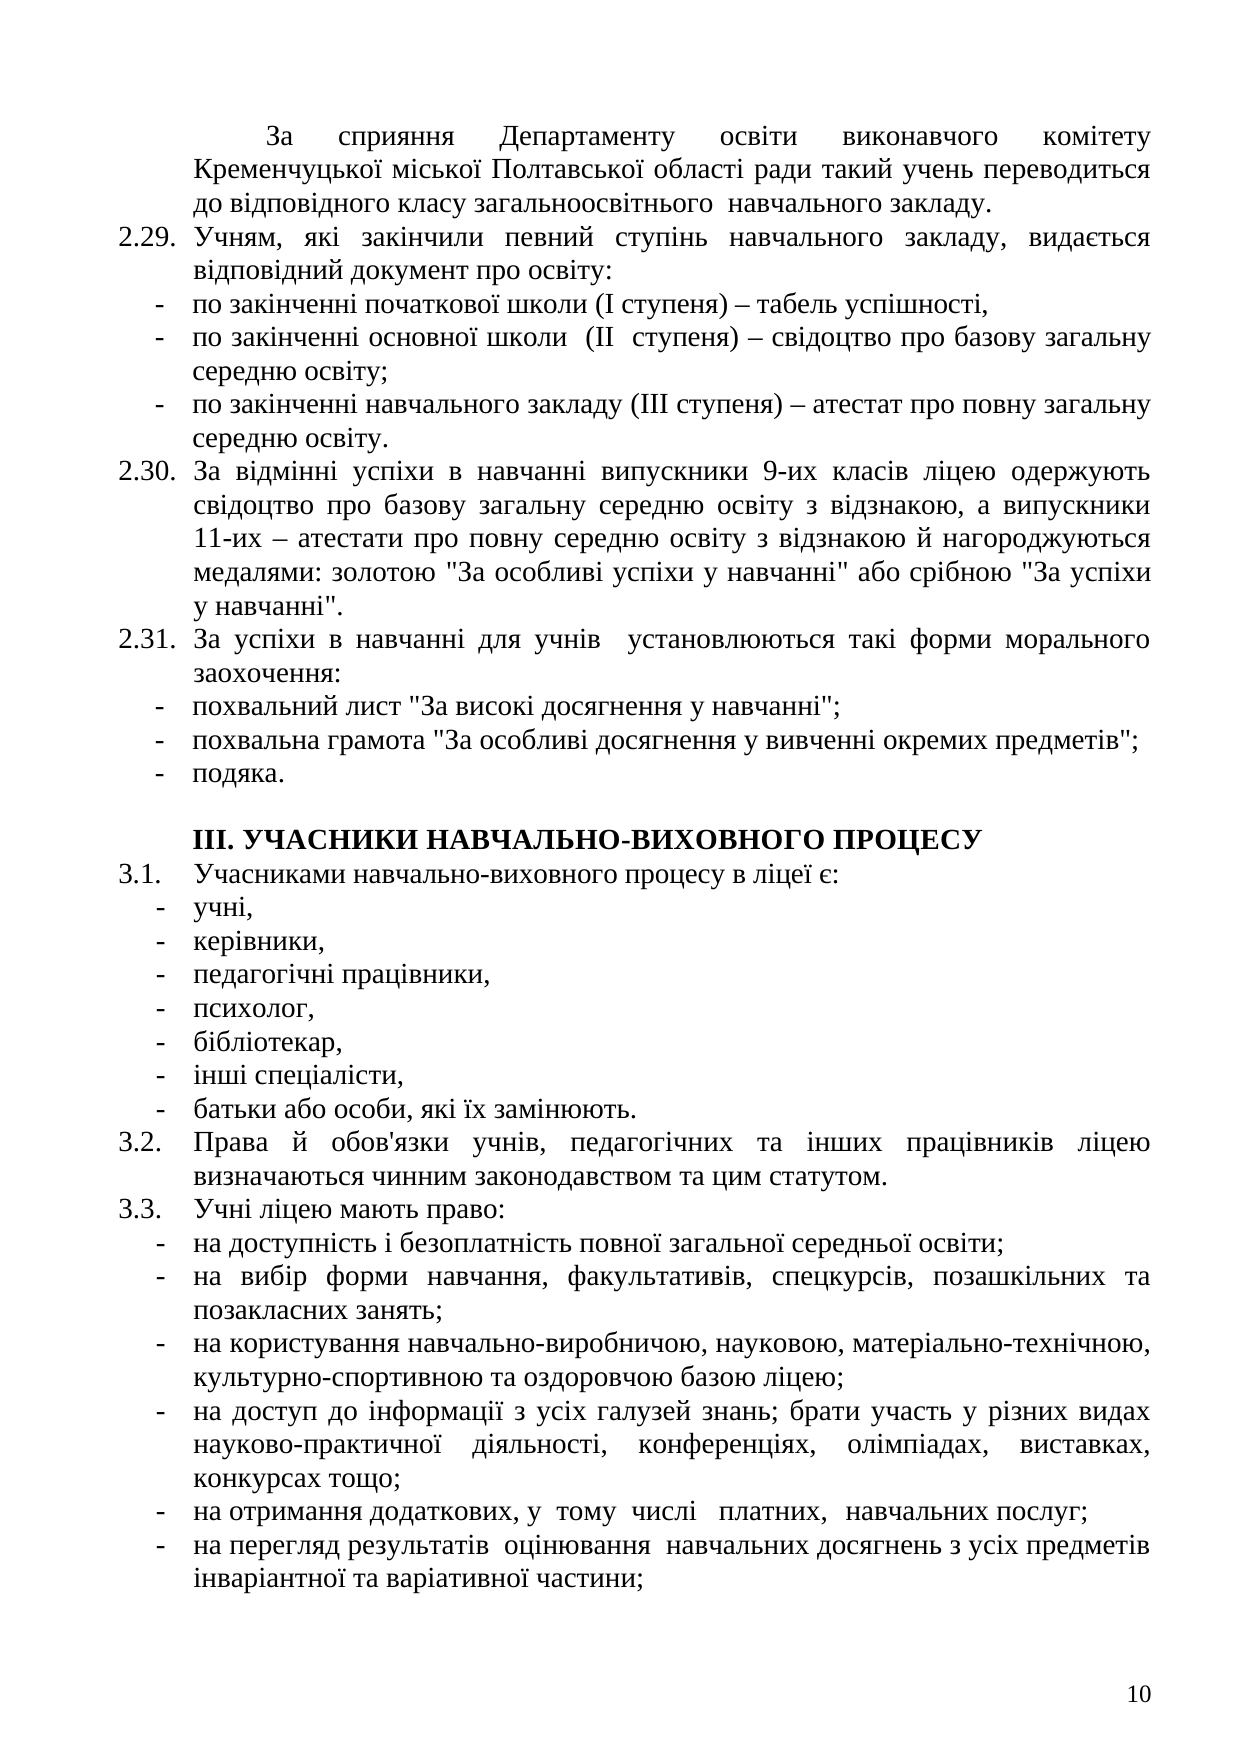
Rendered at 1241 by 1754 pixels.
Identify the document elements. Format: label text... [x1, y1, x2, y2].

list по закінченні основної школи (ІІ ступеня) – свідоцтво про базову загальну середню освіту; [154, 319, 1152, 386]
list педагогічні працівники, [156, 957, 1152, 990]
list на перегляд результатів оцінювання навчальних досягнень з усіх предметів інваріантної та варіативної частини; [156, 1527, 1152, 1594]
list За сприяння Департаменту освіти виконавчого комітету Кременчуцької міської Полтавської області ради такий учень переводиться до відповідного класу загальноосвітнього навчального закладу. [193, 118, 1152, 219]
list по закінченні початкової школи (І ступеня) – табель успішності, [154, 286, 1152, 319]
list похвальна грамота "За особливі досягнення у вивченні окремих предметів"; [154, 722, 1152, 755]
list Учням, які закінчили певний ступінь навчального закладу, видається відповідний документ про освіту: [118, 219, 1152, 286]
list на отримання додаткових, у тому числі платних, навчальних послуг; [156, 1493, 1152, 1527]
list батьки або особи, які їх замінюють. [156, 1091, 1152, 1124]
list Права й обов'язки учнів, педагогічних та інших працівників ліцею визначаються чинним законодавством та цим статутом. [118, 1124, 1152, 1191]
list на вибір форми навчання, факультативів, спецкурсів, позашкільних та позакласних занять; [156, 1258, 1152, 1326]
list інші спеціалісти, [156, 1057, 1152, 1091]
list учні, [156, 889, 1152, 923]
list керівники, [156, 923, 1152, 957]
list Учасниками навчально-виховного процесу в ліцеї є: [118, 856, 1152, 889]
list на доступність і безоплатність повної загальної середньої освіти; [156, 1225, 1152, 1258]
list по закінченні навчального закладу (ІІІ ступеня) – атестат про повну загальну середню освіту. [154, 386, 1152, 453]
list За успіхи в навчанні для учнів установлюються такі форми морального заохочення: [118, 621, 1152, 688]
list За відмінні успіхи в навчанні випускники 9-их класів ліцею одержують свідоцтво про базову загальну середню освіту з відзнакою, а випускники 11-их – атестати про повну середню освіту з відзнакою й нагороджуються медалями: золотою "За особливі успіхи у навчанні" або срібною "За успіхи у навчанні". [118, 453, 1152, 621]
list психолог, [156, 990, 1152, 1024]
list похвальний лист "За високі досягнення у навчанні"; [154, 688, 1152, 722]
list бібліотекар, [156, 1024, 1152, 1057]
list подяка. [154, 755, 1152, 789]
list на доступ до інформації з усіх галузей знань; брати участь у різних видах науково-практичної діяльності, конференціях, олімпіадах, виставках, конкурсах тощо; [156, 1393, 1152, 1493]
list на користування навчально-виробничою, науковою, матеріально-технічною, культурно-спортивною та оздоровчою базою ліцею; [156, 1326, 1152, 1393]
text III. УЧАСНИКИ НАВЧАЛЬНО-ВИХОВНОГО ПРОЦЕСУ [118, 822, 1152, 856]
list Учні ліцею мають право: [118, 1191, 1152, 1225]
